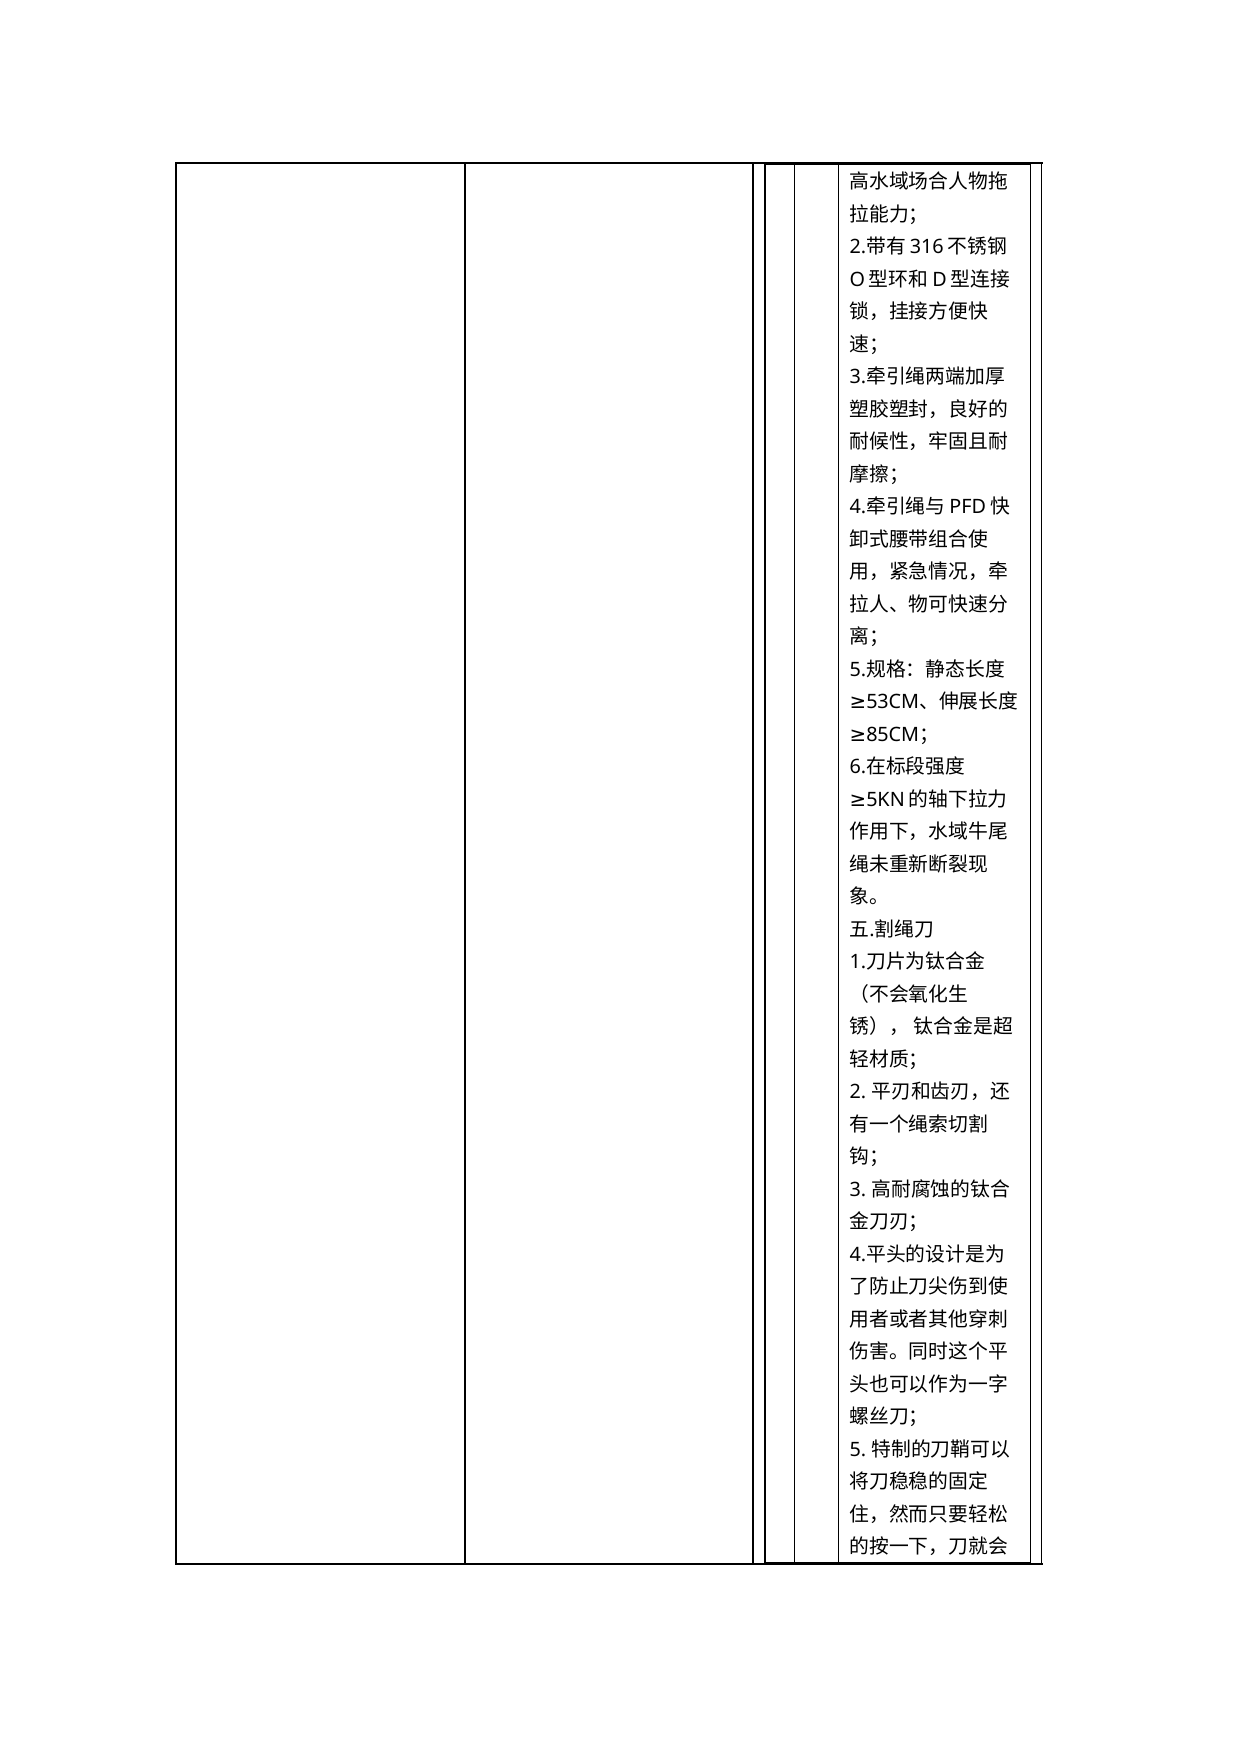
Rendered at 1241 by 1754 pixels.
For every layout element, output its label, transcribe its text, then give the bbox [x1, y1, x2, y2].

table_cell [466, 164, 752, 1563]
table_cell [754, 164, 764, 1563]
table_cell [766, 165, 794, 1562]
table_cell 1 [177, 164, 464, 1563]
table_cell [795, 165, 838, 1562]
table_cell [1031, 164, 1041, 1563]
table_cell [839, 165, 1030, 1562]
